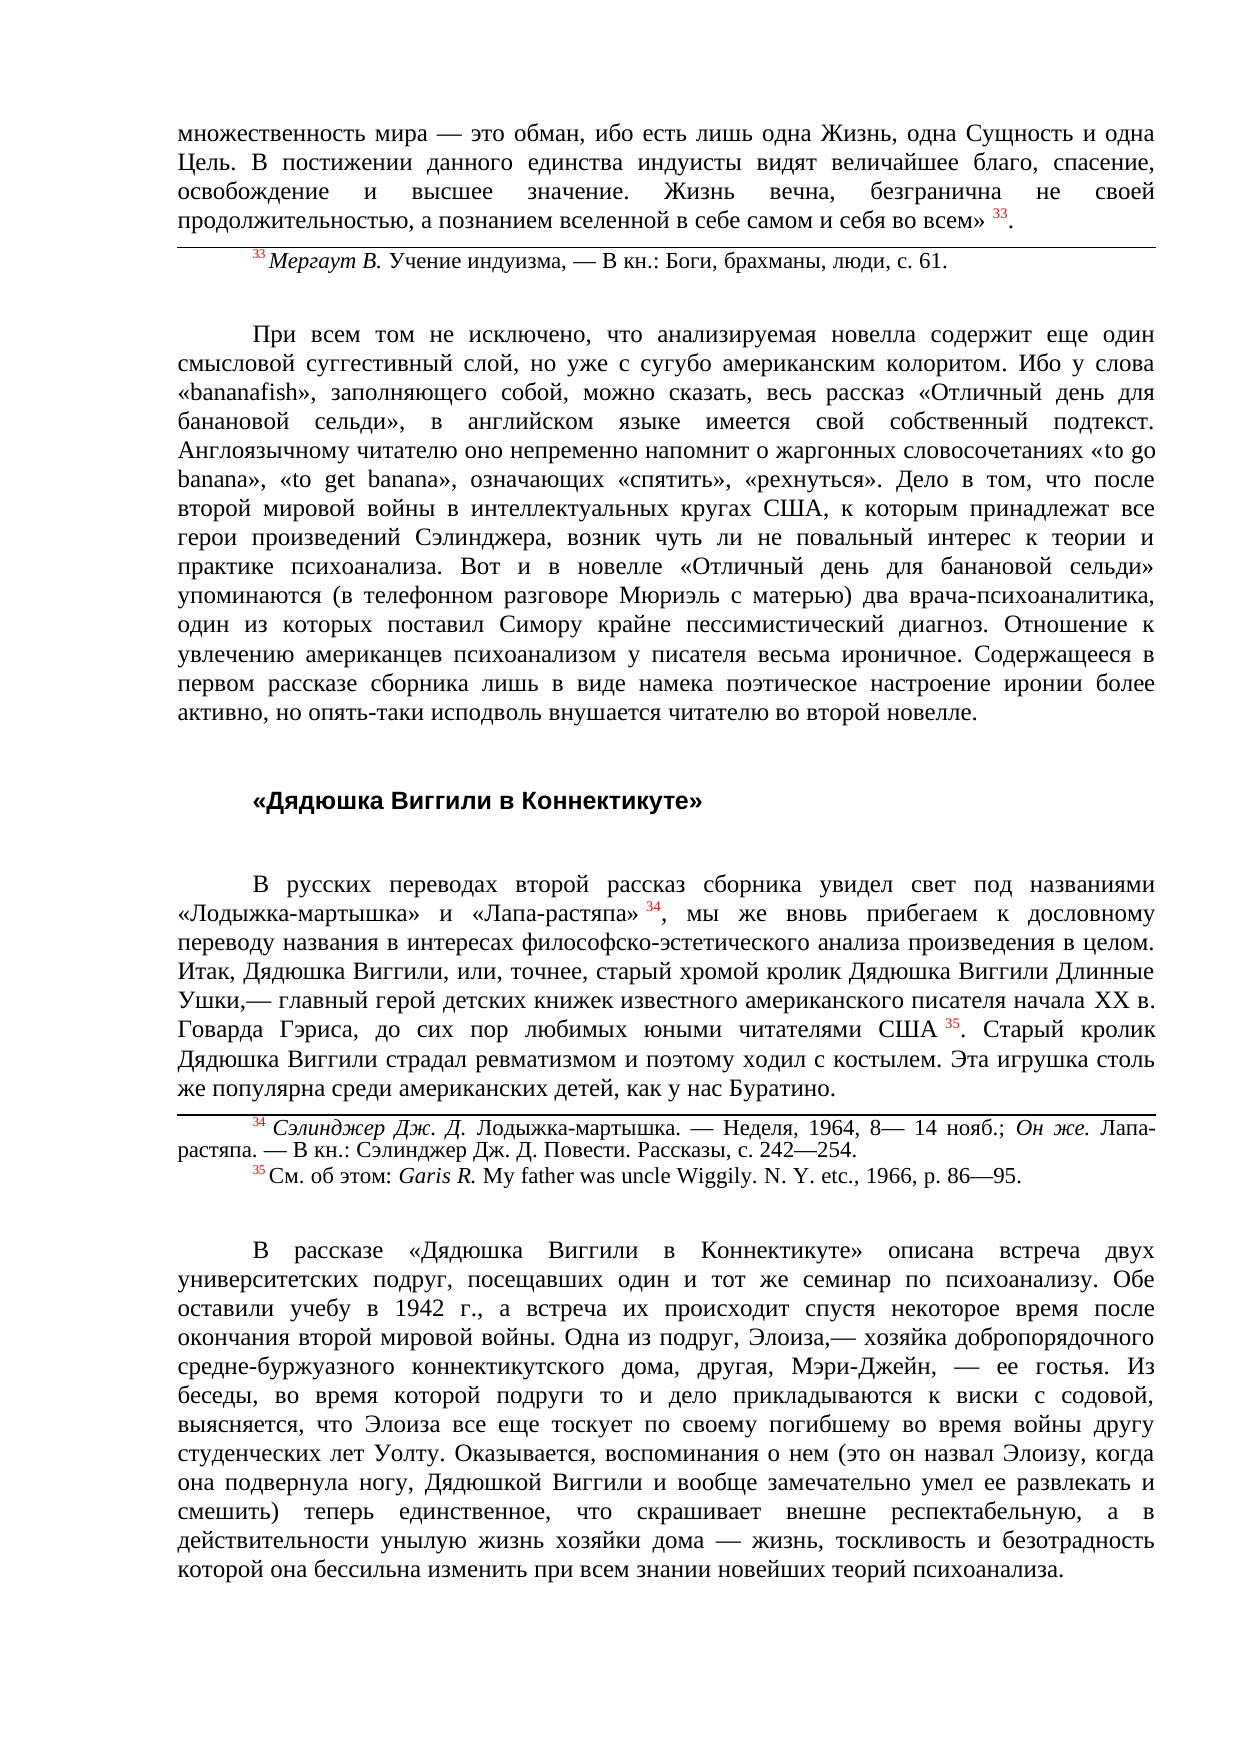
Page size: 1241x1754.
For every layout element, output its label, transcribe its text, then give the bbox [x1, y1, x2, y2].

text При всем том не исключено, что анализируемая новелла содержит еще один смысловой суггестивный слой, но уже с сугубо американским колоритом. Ибо у слова «bananafish», заполняющего собой, можно сказать, весь рассказ «Отличный день для банановой сельди», в английском языке имеется свой собственный подтекст. Англоязычному читателю оно непременно напомнит о жаргонных словосочетаниях «to go banana», «to get banana», означающих «спятить», «рехнуться». Дело в том, что после второй мировой войны в интеллектуальных кругах США, к которым принадлежат все герои произведений Сэлинджера, возник чуть ли не повальный интерес к теории и практике психоанализа. Вот и в новелле «Отличный день для банановой сельди» упоминаются (в телефонном разговоре Мюриэль с матерью) два врача-психоаналитика, один из которых поставил Симору крайне пессимистический диагноз. Отношение к увлечению американцев психоанализом у писателя весьма ироничное. Содержащееся в первом рассказе сборника лишь в виде намека поэтическое настроение иронии более активно, но опять-таки исподволь внушается читателю во второй новелле. [177, 319, 1156, 726]
text В русских переводах второй рассказ сборника увидел свет под названиями «Лодыжка-мартышка» и «Лапа-растяпа» 34, мы же вновь прибегаем к дословному переводу названия в интересах философско-эстетического анализа произведения в целом. Итак, Дядюшка Виггили, или, точнее, старый хромой кролик Дядюшка Виггили Длинные Ушки,— главный герой детских книжек известного американского писателя начала XX в. Говарда Гэриса, до сих пор любимых юными читателями США 35. Старый кролик Дядюшка Виггили страдал ревматизмом и поэтому ходил с костылем. Эта игрушка столь же популярна среди американских детей, как у нас Буратино. [177, 869, 1156, 1102]
text . об этом: Garis R. My father was uncle Wiggily. N. Y. etc., 1966, p. 86—95. [177, 1163, 1156, 1188]
text 33 Мергаут В. Учение индуизма, — В кн.: Боги, брахманы, люди, с. 61. [177, 248, 1156, 272]
text 34 Сэлинджер Дж. Д. Лодыжка-мартышка. — Неделя, 1964, 8— 14 нояб.; Он же. Лапа-растяпа. — В кн.: Сэлинджер Дж. Д. Повести. Рассказы, с. 242—254. [177, 1116, 1156, 1162]
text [177, 118, 1156, 234]
text В рассказе «Дядюшка Виггили в Коннектикуте» описана встреча двух университетских подруг, посещавших один и тот же семинар по психоанализу. Обе оставили учебу в ., а встреча их происходит спустя некоторое время после окончания второй мировой войны. Одна из подруг, Элоиза,— хозяйка добропорядочного средне-буржуазного коннектикутского дома, другая, Мэри-Джейн, — ее гостья. Из беседы, во время которой подруги то и дело прикладываются к виски с содовой, выясняется, что Элоиза все еще тоскует по своему погибшему во время войны другу студенческих лет Уолту. Оказывается, воспоминания о нем (это он назвал Элоизу, когда она подвернула ногу, Дядюшкой Виггили и вообще замечательно умел ее развлекать и смешить) теперь единственное, что скрашивает внешне респектабельную, а в действительности унылую жизнь хозяйки дома — жизнь, тоскливость и безотрадность которой она бессильна изменить при всем знании новейших теорий психоанализа. [177, 1234, 1156, 1583]
text «Дядюшка Виггили в Коннектикуте» [252, 786, 1156, 815]
